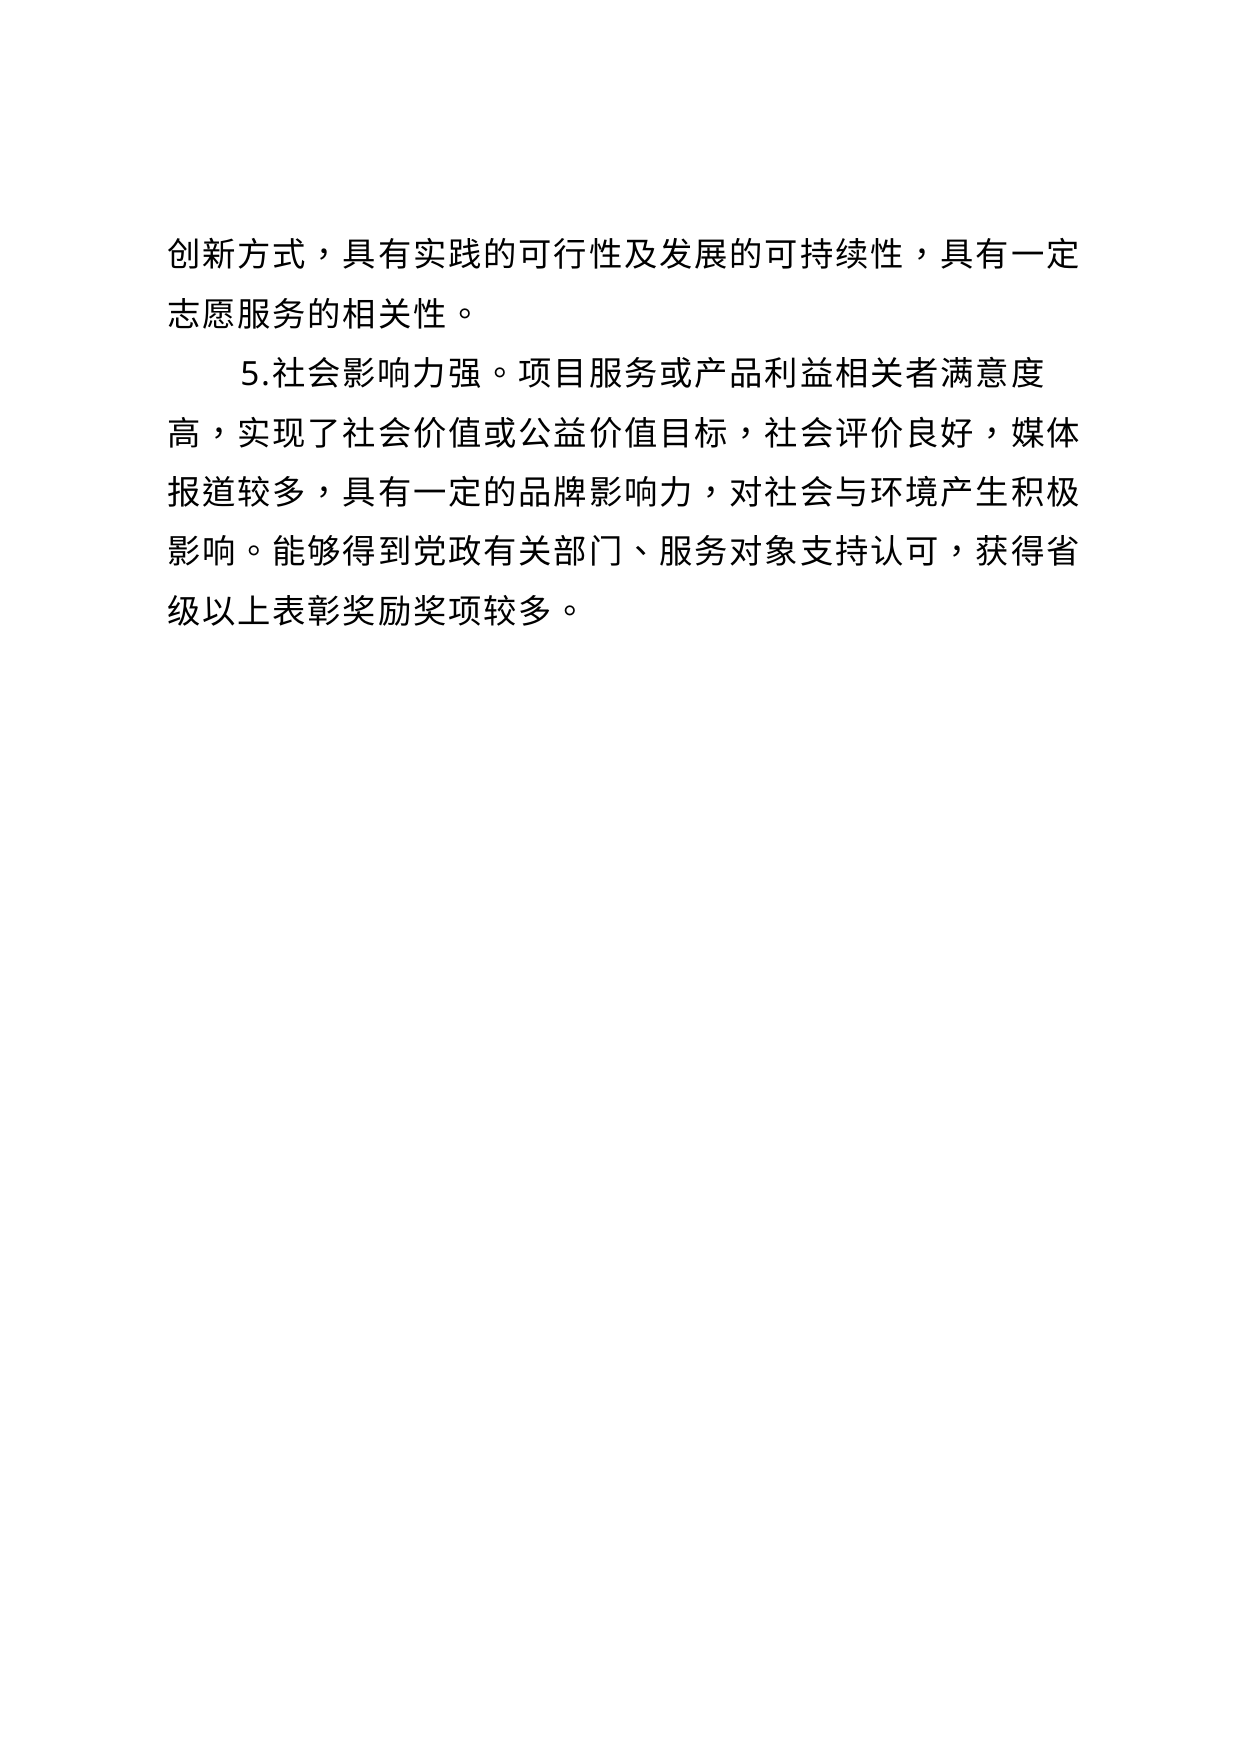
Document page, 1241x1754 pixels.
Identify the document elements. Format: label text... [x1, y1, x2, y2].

text 5.社会影响力强。项目服务或产品利益相关者满意度高，实现了社会价值或公益价值目标，社会评价良好，媒体报道较多，具有一定的品牌影响力，对社会与环境产生积极影响。能够得到党政有关部门、服务对象支持认可，获得省级以上表彰奖励奖项较多。 [167, 338, 1085, 635]
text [167, 219, 1085, 338]
